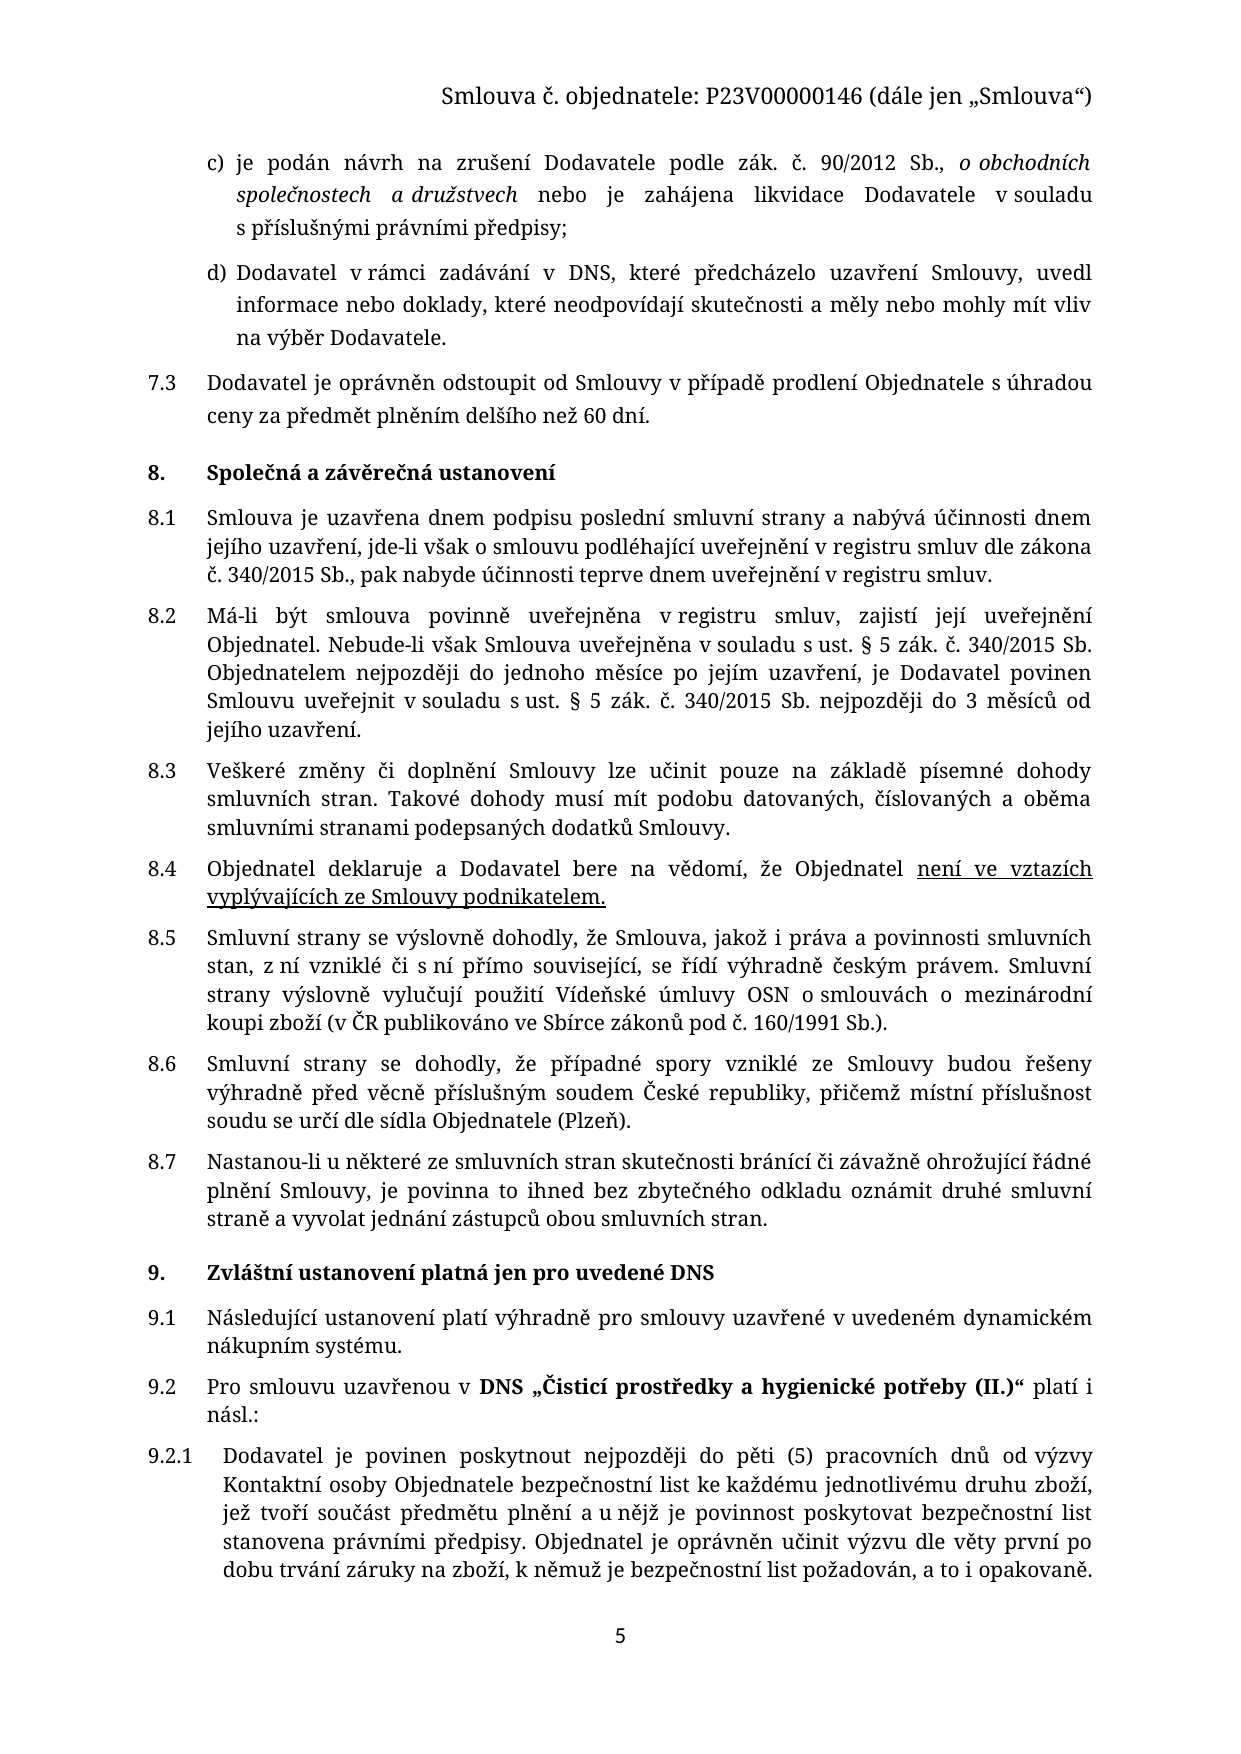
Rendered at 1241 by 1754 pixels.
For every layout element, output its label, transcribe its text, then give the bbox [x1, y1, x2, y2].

list Veškeré změny či doplnění Smlouvy lze učinit pouze na základě písemné dohody smluvních stran. Takové dohody musí mít podobu datovaných, číslovaných a oběma smluvními stranami podepsaných dodatků Smlouvy. [148, 756, 1093, 841]
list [148, 1441, 1093, 1584]
list Společná a závěrečná ustanovení [148, 458, 1093, 487]
list Smlouva je uzavřena dnem podpisu poslední smluvní strany a nabývá účinnosti dnem jejího uzavření, jde-li však o smlouvu podléhající uveřejnění v registru smluv dle zákona č. 340/2015 Sb., pak nabyde účinnosti teprve dnem uveřejnění v registru smluv. [148, 503, 1093, 589]
list Smluvní strany se dohodly, že případné spory vzniklé ze Smlouvy budou řešeny výhradně před věcně příslušným soudem České republiky, přičemž místní příslušnost soudu se určí dle sídla Objednatele (Plzeň). [148, 1049, 1093, 1135]
list Zvláštní ustanovení platná jen pro uvedené DNS [148, 1258, 1093, 1286]
list Dodavatel v rámci zadávání v DNS, které předcházelo uzavření Smlouvy, uvedl informace nebo doklady, které neodpovídají skutečnosti a měly nebo mohly mít vliv na výběr Dodavatele. [207, 258, 1093, 352]
list Má-li být smlouva povinně uveřejněna v registru smluv, zajistí její uveřejnění Objednatel. Nebude-li však Smlouva uveřejněna v souladu s ust. § 5 zák. č. 340/2015 Sb. Objednatelem nejpozději do jednoho měsíce po jejím uzavření, je Dodavatel povinen Smlouvu uveřejnit v souladu s ust. § 5 zák. č. 340/2015 Sb. nejpozději do 3 měsíců od jejího uzavření. [148, 601, 1093, 743]
list Smluvní strany se výslovně dohodly, že Smlouva, jakož i práva a povinnosti smluvních stan, z ní vzniklé či s ní přímo související, se řídí výhradně českým právem. Smluvní strany výslovně vylučují použití Vídeňské úmluvy OSN o smlouvách o mezinárodní koupi zboží (v ČR publikováno ve Sbírce zákonů pod č. 160/1991 Sb.). [148, 923, 1093, 1037]
list Objednatel deklaruje a Dodavatel bere na vědomí, že Objednatel není ve vztazích vyplývajících ze Smlouvy podnikatelem. [148, 854, 1093, 911]
list Nastanou-li u některé ze smluvních stran skutečnosti bránící či závažně ohrožující řádné plnění Smlouvy, je povinna to ihned bez zbytečného odkladu oznámit druhé smluvní straně a vyvolat jednání zástupců obou smluvních stran. [148, 1147, 1093, 1233]
list Následující ustanovení platí výhradně pro smlouvy uzavřené v uvedeném dynamickém nákupním systému. [148, 1303, 1093, 1359]
list Pro smlouvu uzavřenou v DNS „Čisticí prostředky a hygienické potřeby (II.)“ platí i násl.: [148, 1372, 1093, 1429]
list je podán návrh na zrušení Dodavatele podle zák. č. 90/2012 Sb., o obchodních společnostech a družstvech nebo je zahájena likvidace Dodavatele v souladu s příslušnými právními předpisy; [207, 148, 1093, 241]
list Dodavatel je oprávněn odstoupit od Smlouvy v případě prodlení Objednatele s úhradou ceny za předmět plněním delšího než 60 dní. [148, 368, 1093, 429]
